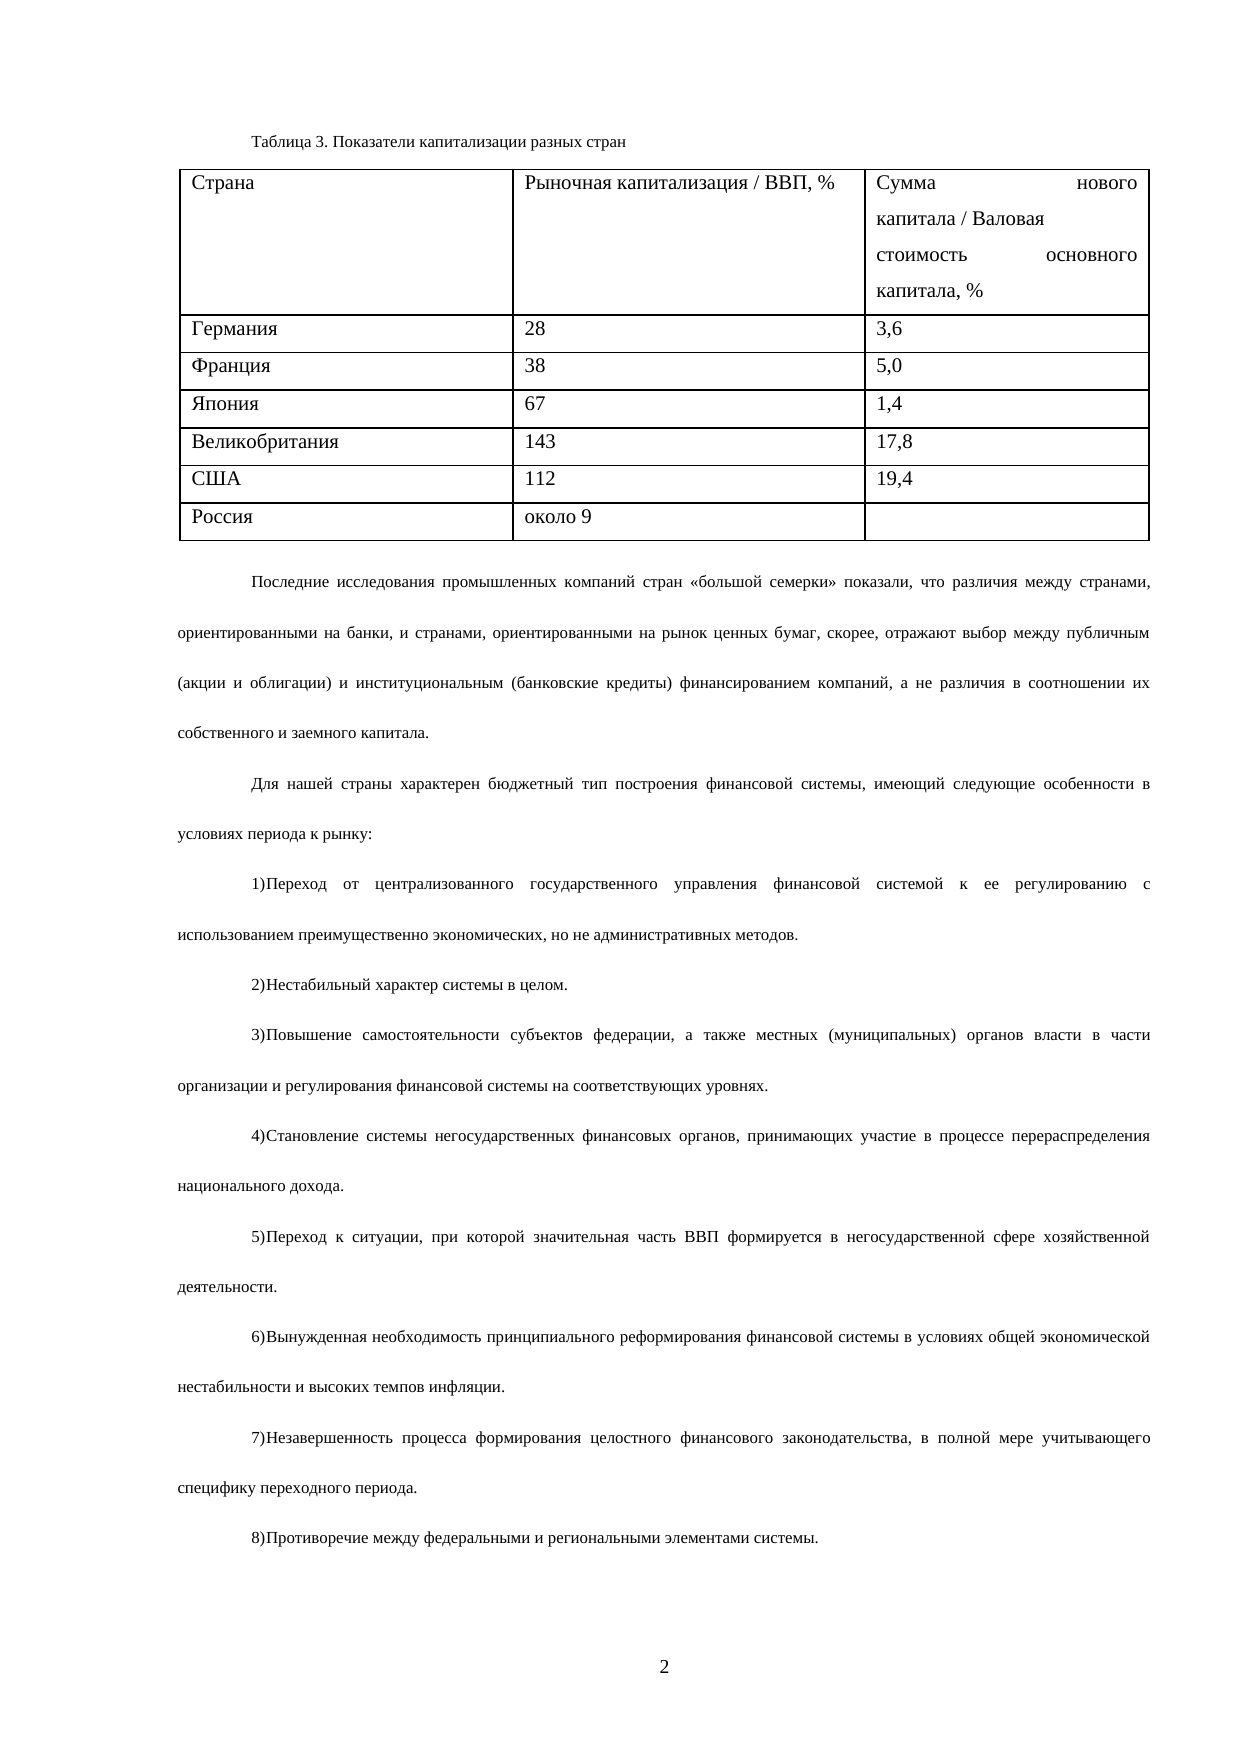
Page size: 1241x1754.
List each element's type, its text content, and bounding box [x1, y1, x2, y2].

table_cell 67 [514, 391, 864, 427]
list Нестабильный характер системы в целом. [177, 961, 1152, 994]
table_header Рыночная капитализация / ВВП, % [514, 170, 864, 314]
table_cell 3,6 [866, 316, 1148, 352]
list Противоречие между федеральными и региональными элементами системы. [177, 1514, 1152, 1548]
table_cell 112 [514, 466, 864, 502]
table_cell 38 [514, 353, 864, 389]
list Незавершенность процесса формирования целостного финансового законодательства, в полной мере учитывающего специфику переходного периода. [177, 1413, 1152, 1497]
text Для нашей страны характерен бюджетный тип построения финансовой системы, имеющий следующие особенности в условиях периода к рынку: [177, 759, 1152, 843]
table_cell Россия [181, 504, 512, 540]
table_cell 143 [514, 429, 864, 464]
table_cell 5,0 [866, 353, 1148, 389]
list Переход от централизованного государственного управления финансовой системой к ее регулированию с использованием преимущественно экономических, но не административных методов. [177, 860, 1152, 944]
list Становление системы негосударственных финансовых органов, принимающих участие в процессе перераспределения национального дохода. [177, 1112, 1152, 1195]
table_cell 1,4 [866, 391, 1148, 427]
table_cell Франция [181, 353, 512, 389]
table_cell Германия [181, 316, 512, 352]
list Повышение самостоятельности субъектов федерации, а также местных (муниципальных) органов власти в части организации и регулирования финансовой системы на соответствующих уровнях. [177, 1011, 1152, 1095]
table_cell около 9 [514, 504, 864, 540]
table_cell США [181, 466, 512, 502]
table_cell Великобритания [181, 429, 512, 464]
table_cell 28 [514, 316, 864, 352]
text Последние исследования промышленных компаний стран «большой семерки» показали, что различия между странами, ориентированными на банки, и странами, ориентированными на рынок ценных бумаг, скорее, отражают выбор между публичным (акции и облигации) и институциональным (банковские кредиты) финансированием компаний, а не различия в соотношении их собственного и заемного капитала. [177, 558, 1152, 743]
table_cell Япония [181, 391, 512, 427]
list Переход к ситуации, при которой значительная часть ВВП формируется в негосударственной сфере хозяйственной деятельности. [177, 1212, 1152, 1296]
table_header Сумма нового капитала / Валовая стоимость основного капитала, % [866, 170, 1148, 314]
table_cell 17,8 [866, 429, 1148, 464]
table_cell 19,4 [866, 466, 1148, 502]
list Вынужденная необходимость принципиального реформирования финансовой системы в условиях общей экономической нестабильности и высоких темпов инфляции. [177, 1313, 1152, 1397]
table_cell [866, 504, 1148, 540]
text Таблица 3. Показатели капитализации разных стран [177, 118, 1152, 152]
table_header Страна [181, 170, 512, 314]
